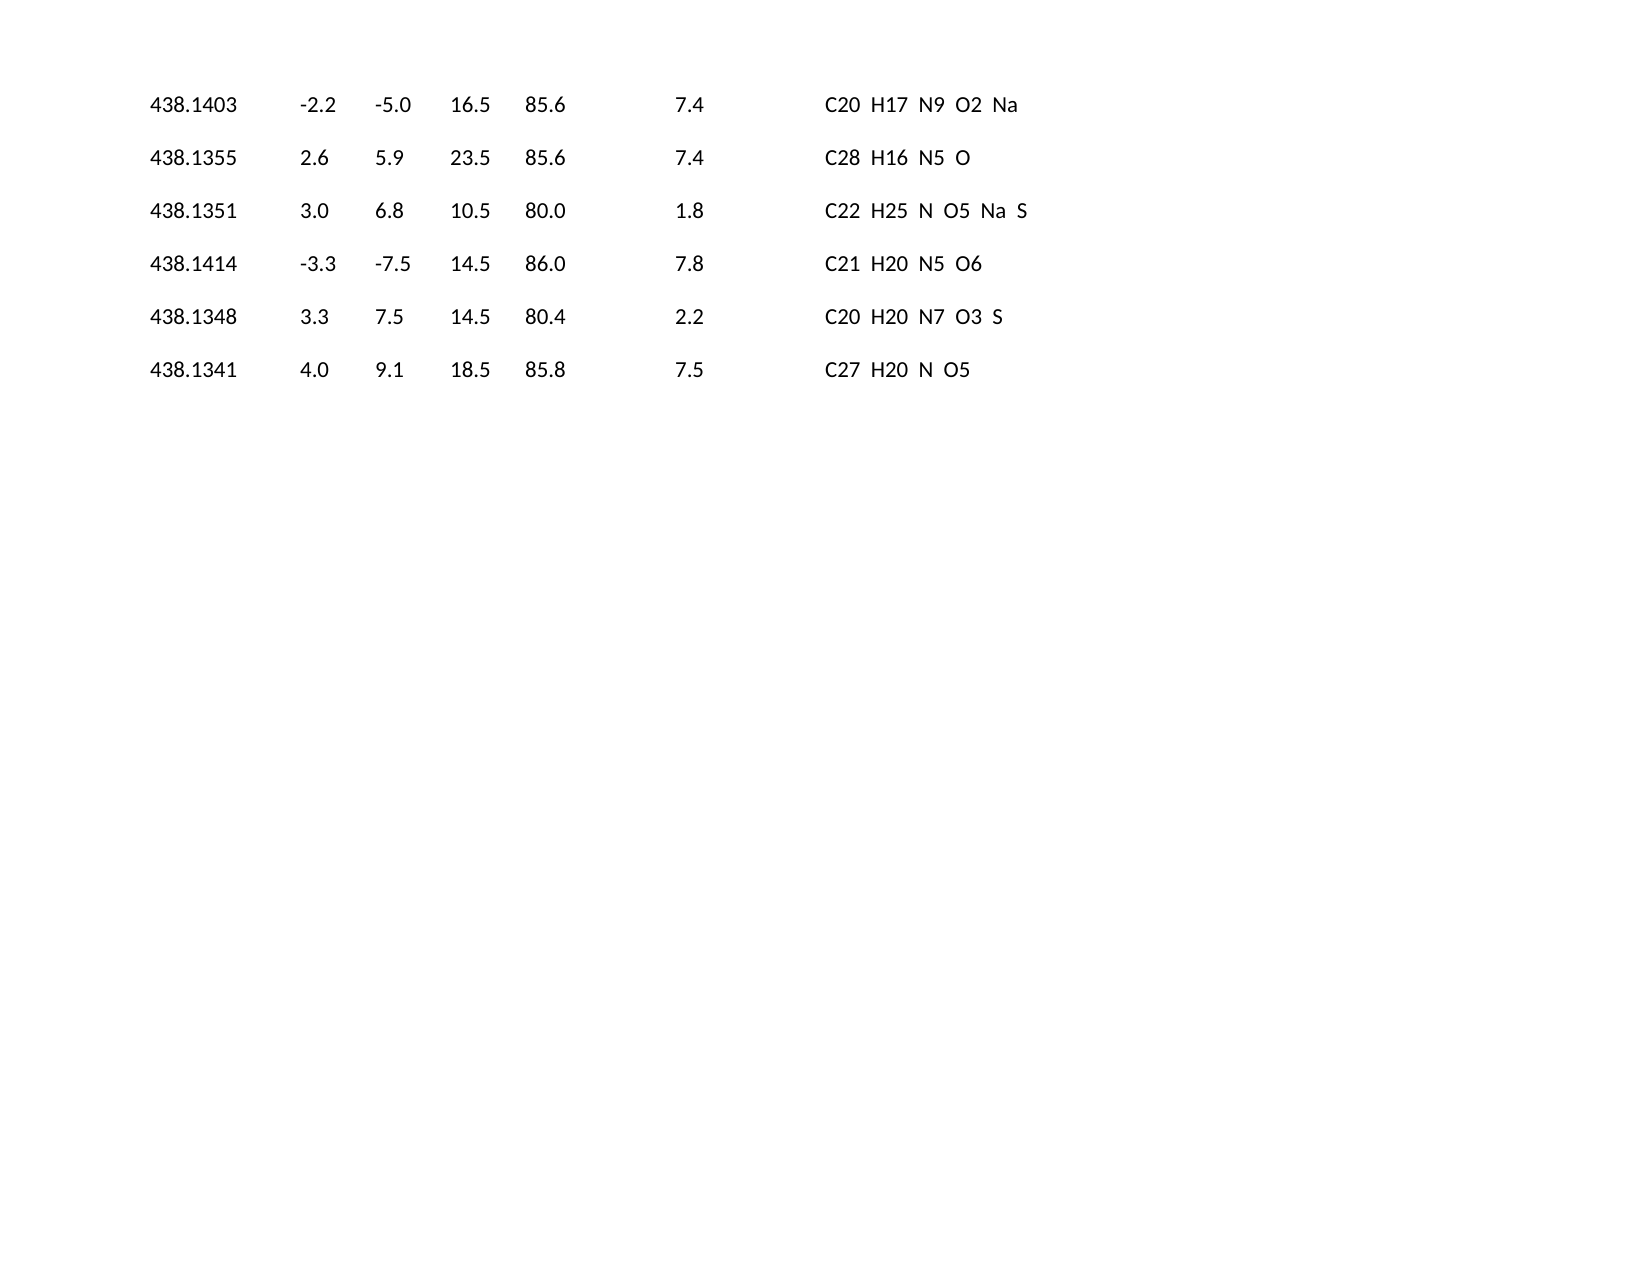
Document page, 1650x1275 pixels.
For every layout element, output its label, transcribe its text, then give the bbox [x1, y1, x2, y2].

text 438.1355 2.6 5.9 23.5 85.6 7.4 C28 H16 N5 O [75, 143, 1563, 171]
text 438.1348 3.3 7.5 14.5 80.4 2.2 C20 H20 N7 O3 S [75, 302, 1563, 330]
text 438.1341 4.0 9.1 18.5 85.8 7.5 C27 H20 N O5 [75, 355, 1563, 383]
text 438.1414 -3.3 -7.5 14.5 86.0 7.8 C21 H20 N5 O6 [75, 249, 1563, 277]
text 438.1403 -2.2 -5.0 16.5 85.6 7.4 C20 H17 N9 O2 Na [75, 90, 1563, 118]
text 438.1351 3.0 6.8 10.5 80.0 1.8 C22 H25 N O5 Na S [75, 196, 1563, 224]
